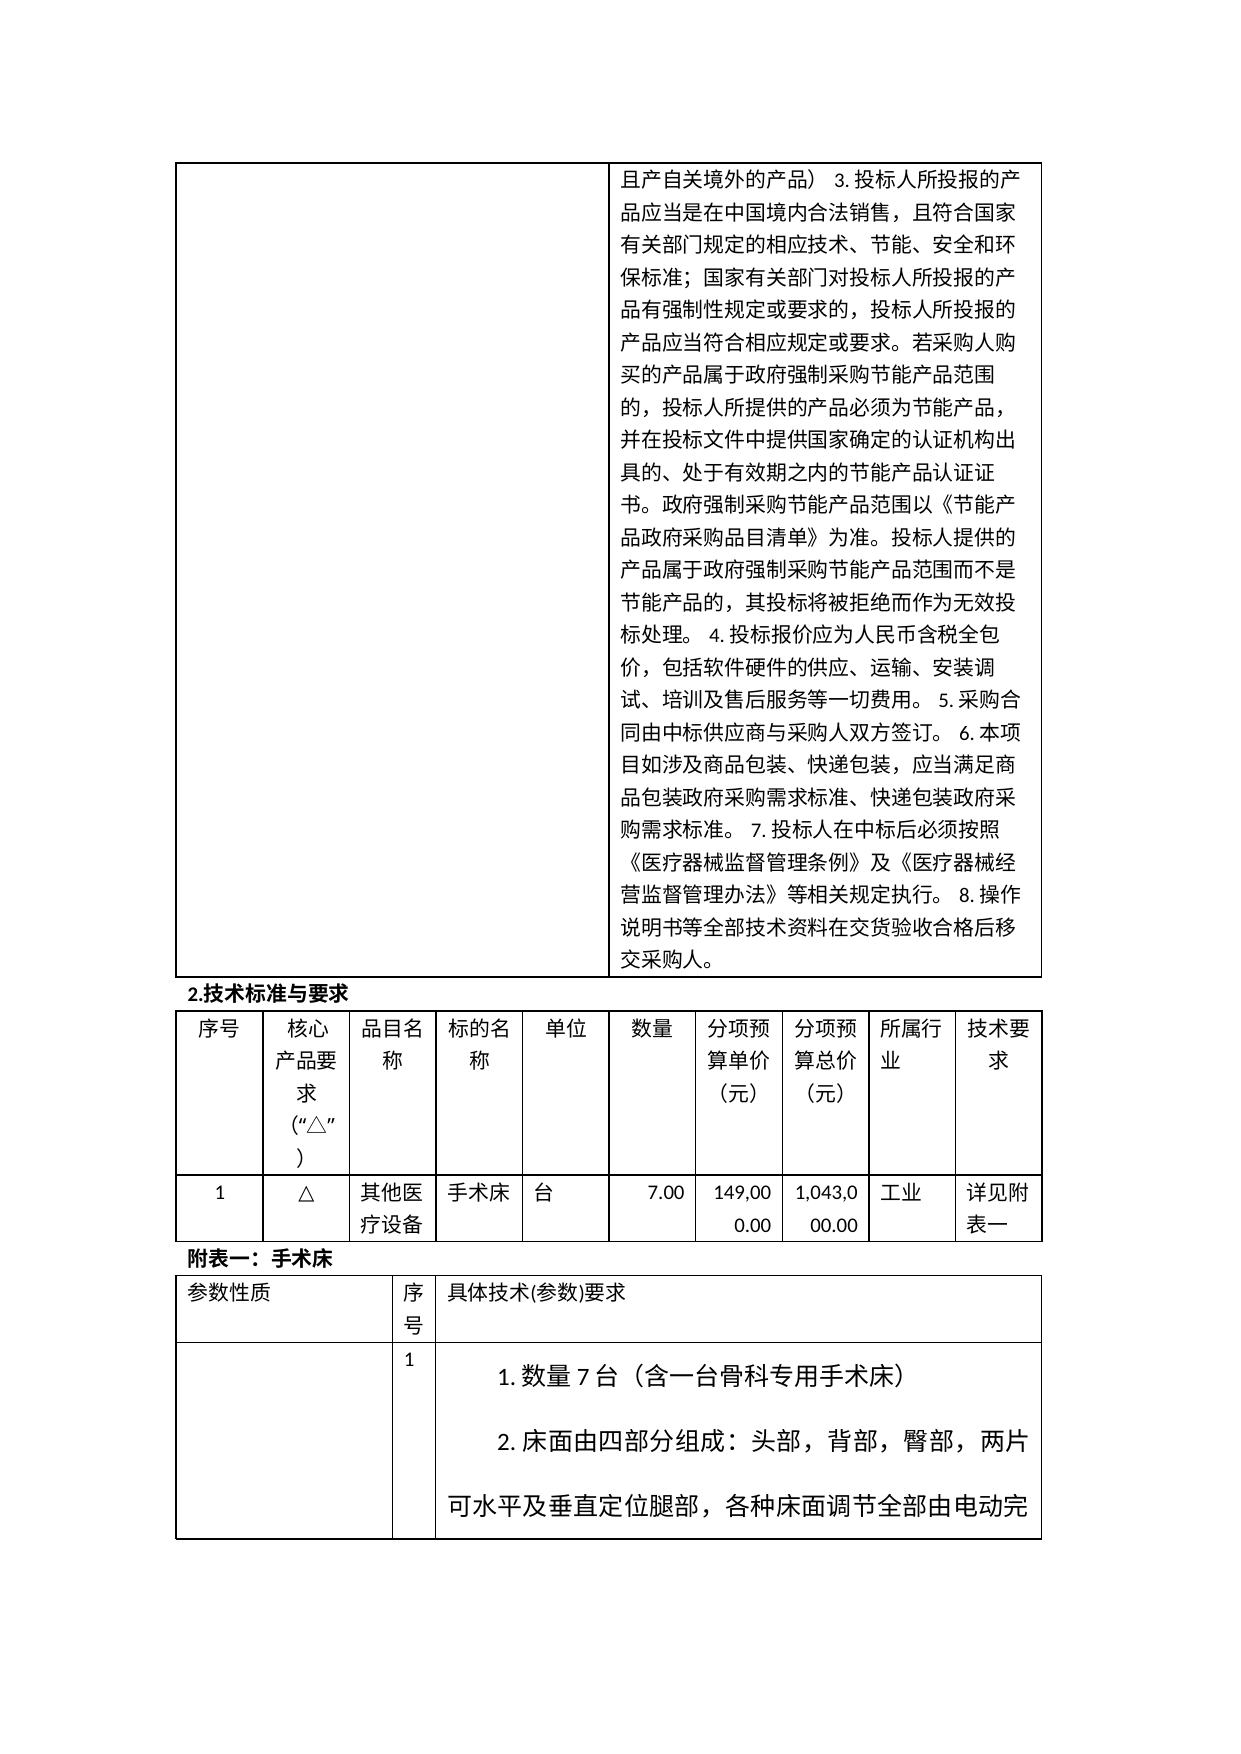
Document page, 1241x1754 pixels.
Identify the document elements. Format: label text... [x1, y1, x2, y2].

table_cell 其他 [177, 164, 608, 976]
table_header 技术要求 [956, 1012, 1041, 1174]
table_header 数量 [610, 1012, 695, 1174]
table_cell 其他医疗设备 [350, 1176, 435, 1241]
table_cell 手术床 [437, 1176, 522, 1241]
table_cell [177, 1343, 392, 1538]
table_cell △ [264, 1176, 349, 1241]
table_header 序号 [393, 1276, 435, 1341]
table_header 参数性质 [177, 1276, 392, 1341]
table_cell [610, 164, 1041, 976]
table_header 分项预算总价（元） [783, 1012, 868, 1174]
table_cell 台 [523, 1176, 608, 1241]
table_cell 1,043,000.00 [783, 1176, 868, 1241]
table_header 序号 [177, 1012, 262, 1174]
table_cell 7.00 [610, 1176, 695, 1241]
table_cell 1 [177, 1176, 262, 1241]
table_header 核心产品要求（“△”） [264, 1012, 349, 1174]
table_header 标的名称 [437, 1012, 522, 1174]
table_header 所属行业 [870, 1012, 955, 1174]
text 2.技术标准与要求 [187, 978, 1053, 1010]
table_cell 149,000.00 [696, 1176, 782, 1241]
table_header 具体技术(参数)要求 [436, 1276, 1041, 1341]
table_cell 详见附表一 [956, 1176, 1041, 1241]
table_header 分项预算单价（元） [696, 1012, 782, 1174]
table_header 品目名称 [350, 1012, 435, 1174]
text 附表一：手术床 [187, 1242, 1053, 1275]
table_cell 1 [393, 1343, 435, 1538]
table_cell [436, 1343, 1041, 1538]
table_cell 工业 [870, 1176, 955, 1241]
table_header 单位 [523, 1012, 608, 1174]
